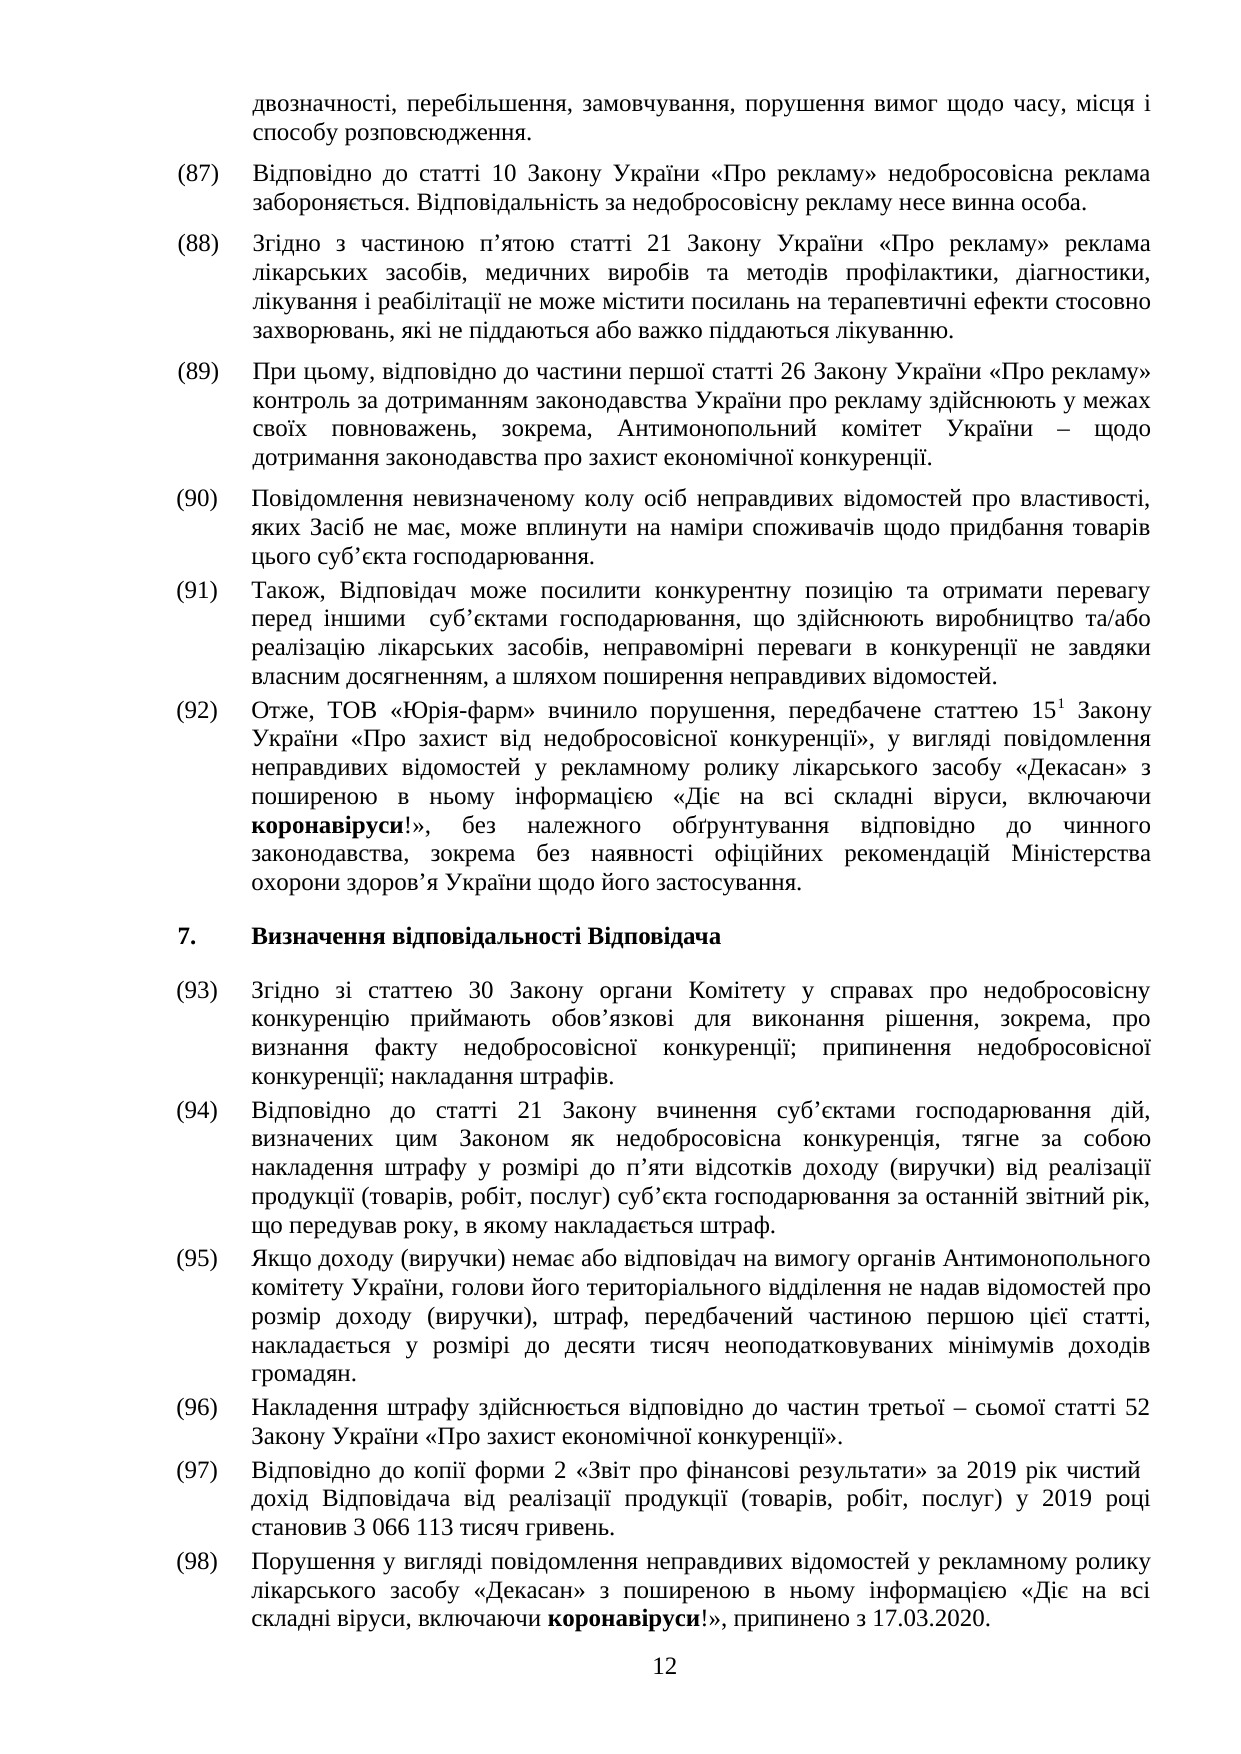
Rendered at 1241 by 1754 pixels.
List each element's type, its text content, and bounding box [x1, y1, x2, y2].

list Відповідно до копії форми 2 «Звіт про фінансові результати» за 2019 рік чистий дохід Відповідача від реалізації продукції (товарів, робіт, послуг) у 2019 році становив 3 066 113 тисяч гривень. [176, 1455, 1152, 1541]
list При цьому, відповідно до частини першої статті 26 Закону України «Про рекламу» контроль за дотриманням законодавства України про рекламу здійснюють у межах своїх повноважень, зокрема, Антимонопольний комітет України – щодо дотримання законодавства про захист економічної конкуренції. [177, 356, 1152, 471]
list Відповідно до статті 21 Закону вчинення суб’єктами господарювання дій, визначених цим Законом як недобросовісна конкуренція, тягне за собою накладення штрафу у розмірі до п’яти відсотків доходу (виручки) від реалізації продукції (товарів, робіт, послуг) суб’єкта господарювання за останній звітний рік, що передував року, в якому накладається штраф. [176, 1095, 1152, 1238]
list Повідомлення невизначеному колу осіб неправдивих відомостей про властивості, яких Засіб не має, може вплинути на наміри споживачів щодо придбання товарів цього суб’єкта господарювання. [176, 483, 1152, 570]
list Згідно з частиною п’ятою статті 21 Закону України «Про рекламу» реклама лікарських засобів, медичних виробів та методів профілактики, діагностики, лікування і реабілітації не може містити посилань на терапевтичні ефекти стосовно захворювань, які не піддаються або важко піддаються лікуванню. [177, 228, 1152, 343]
list Отже, ТОВ «Юрія-фарм» вчинило порушення, передбачене статтею 151 Закону України «Про захист від недобросовісної конкуренції», у вигляді повідомлення неправдивих відомостей у рекламному ролику лікарського засобу «Декасан» з поширеною в ньому інформацією «Діє на всі складні віруси, включаючи коронавіруси!», без належного обґрунтування відповідно до чинного законодавства, зокрема без наявності офіційних рекомендацій Міністерства охорони здоров’я України щодо його застосування. [176, 695, 1152, 896]
list Згідно зі статтею 30 Закону органи Комітету у справах про недобросовісну конкуренцію приймають обов’язкові для виконання рішення, зокрема, про визнання факту недобросовісної конкуренції; припинення недобросовісної конкуренції; накладання штрафів. [176, 975, 1152, 1090]
list Відповідно до статті 10 Закону України «Про рекламу» недобросовісна реклама забороняється. Відповідальність за недобросовісну рекламу несе винна особа. [177, 158, 1152, 216]
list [177, 88, 1152, 146]
list Накладення штрафу здійснюється відповідно до частин третьої – сьомої статті 52 Закону України «Про захист економічної конкуренції». [176, 1392, 1152, 1450]
list Порушення у вигляді повідомлення неправдивих відомостей у рекламному ролику лікарського засобу «Декасан» з поширеною в ньому інформацією «Діє на всі складні віруси, включаючи коронавіруси!», припинено з 17.03.2020. [176, 1546, 1152, 1632]
subtitle Визначення відповідальності Відповідача [177, 921, 1152, 950]
list Якщо доходу (виручки) немає або відповідач на вимогу органів Антимонопольного комітету України, голови його територіального відділення не надав відомостей про розмір доходу (виручки), штраф, передбачений частиною першою цієї статті, накладається у розмірі до десяти тисяч неоподатковуваних мінімумів доходів громадян. [176, 1243, 1152, 1387]
list Також, Відповідач може посилити конкурентну позицію та отримати перевагу перед іншими суб’єктами господарювання, що здійснюють виробництво та/або реалізацію лікарських засобів, неправомірні переваги в конкуренції не завдяки власним досягненням, а шляхом поширення неправдивих відомостей. [176, 575, 1152, 690]
